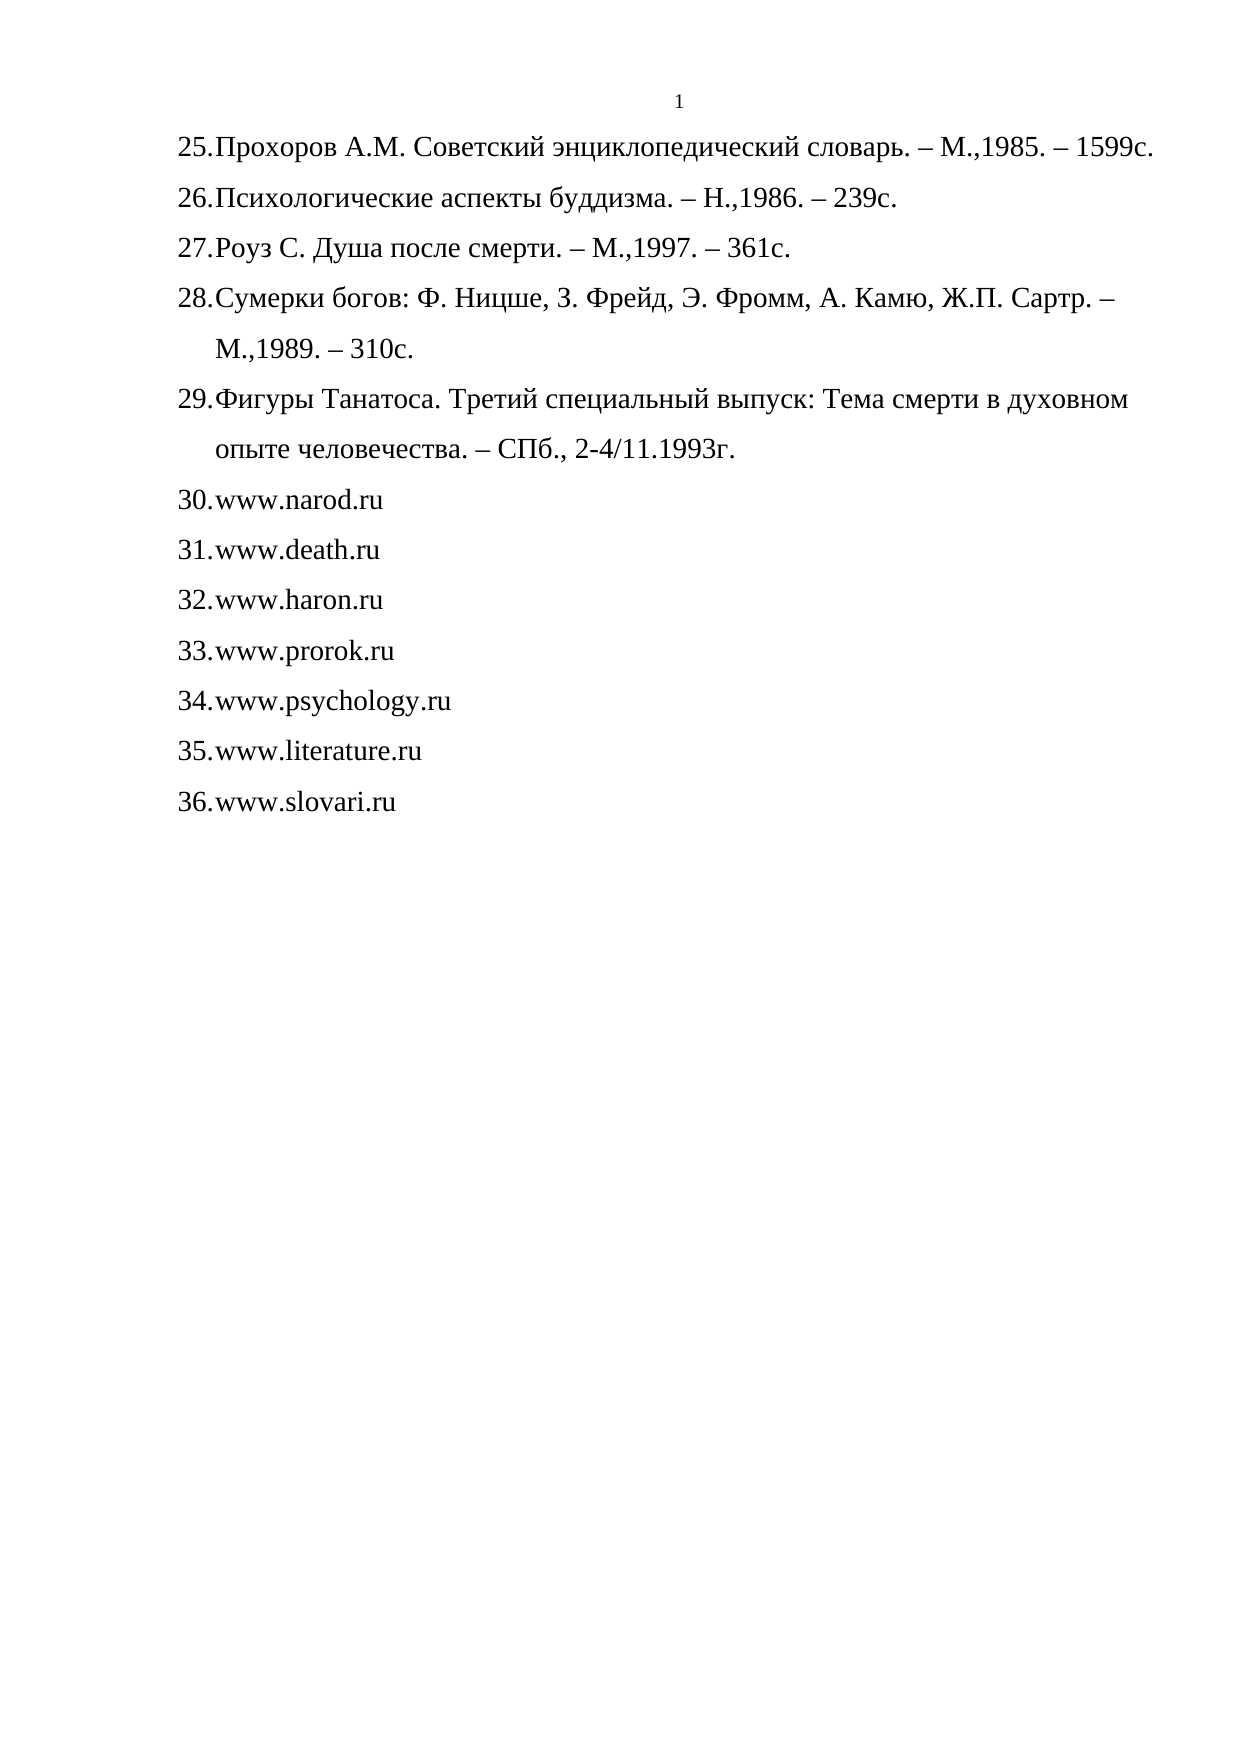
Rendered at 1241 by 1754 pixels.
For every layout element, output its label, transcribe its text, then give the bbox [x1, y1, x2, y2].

list Сумерки богов: Ф. Ницше, З. Фрейд, Э. Фромм, А. Камю, Ж.П. Сартр. – М.,1989. – 310с. [177, 281, 1181, 364]
list Психологические аспекты буддизма. – Н.,1986. – 239с. [177, 180, 1181, 213]
list www.haron.ru [177, 582, 1181, 616]
list Роуз С. Душа после смерти. – М.,1997. – 361с. [177, 230, 1181, 264]
list www.prorok.ru [177, 633, 1181, 666]
list Прохоров А.М. Советский энциклопедический словарь. – М.,1985. – 1599с. [177, 113, 1181, 163]
list www.death.ru [177, 532, 1181, 566]
list www.slovari.ru [177, 784, 1181, 817]
list www.literature.ru [177, 733, 1181, 767]
list Фигуры Танатоса. Третий специальный выпуск: Тема смерти в духовном опыте человечества. – СПб., 2-4/11.1993г. [177, 381, 1181, 465]
list www.narod.ru [177, 482, 1181, 515]
list www.psychology.ru [177, 683, 1181, 717]
